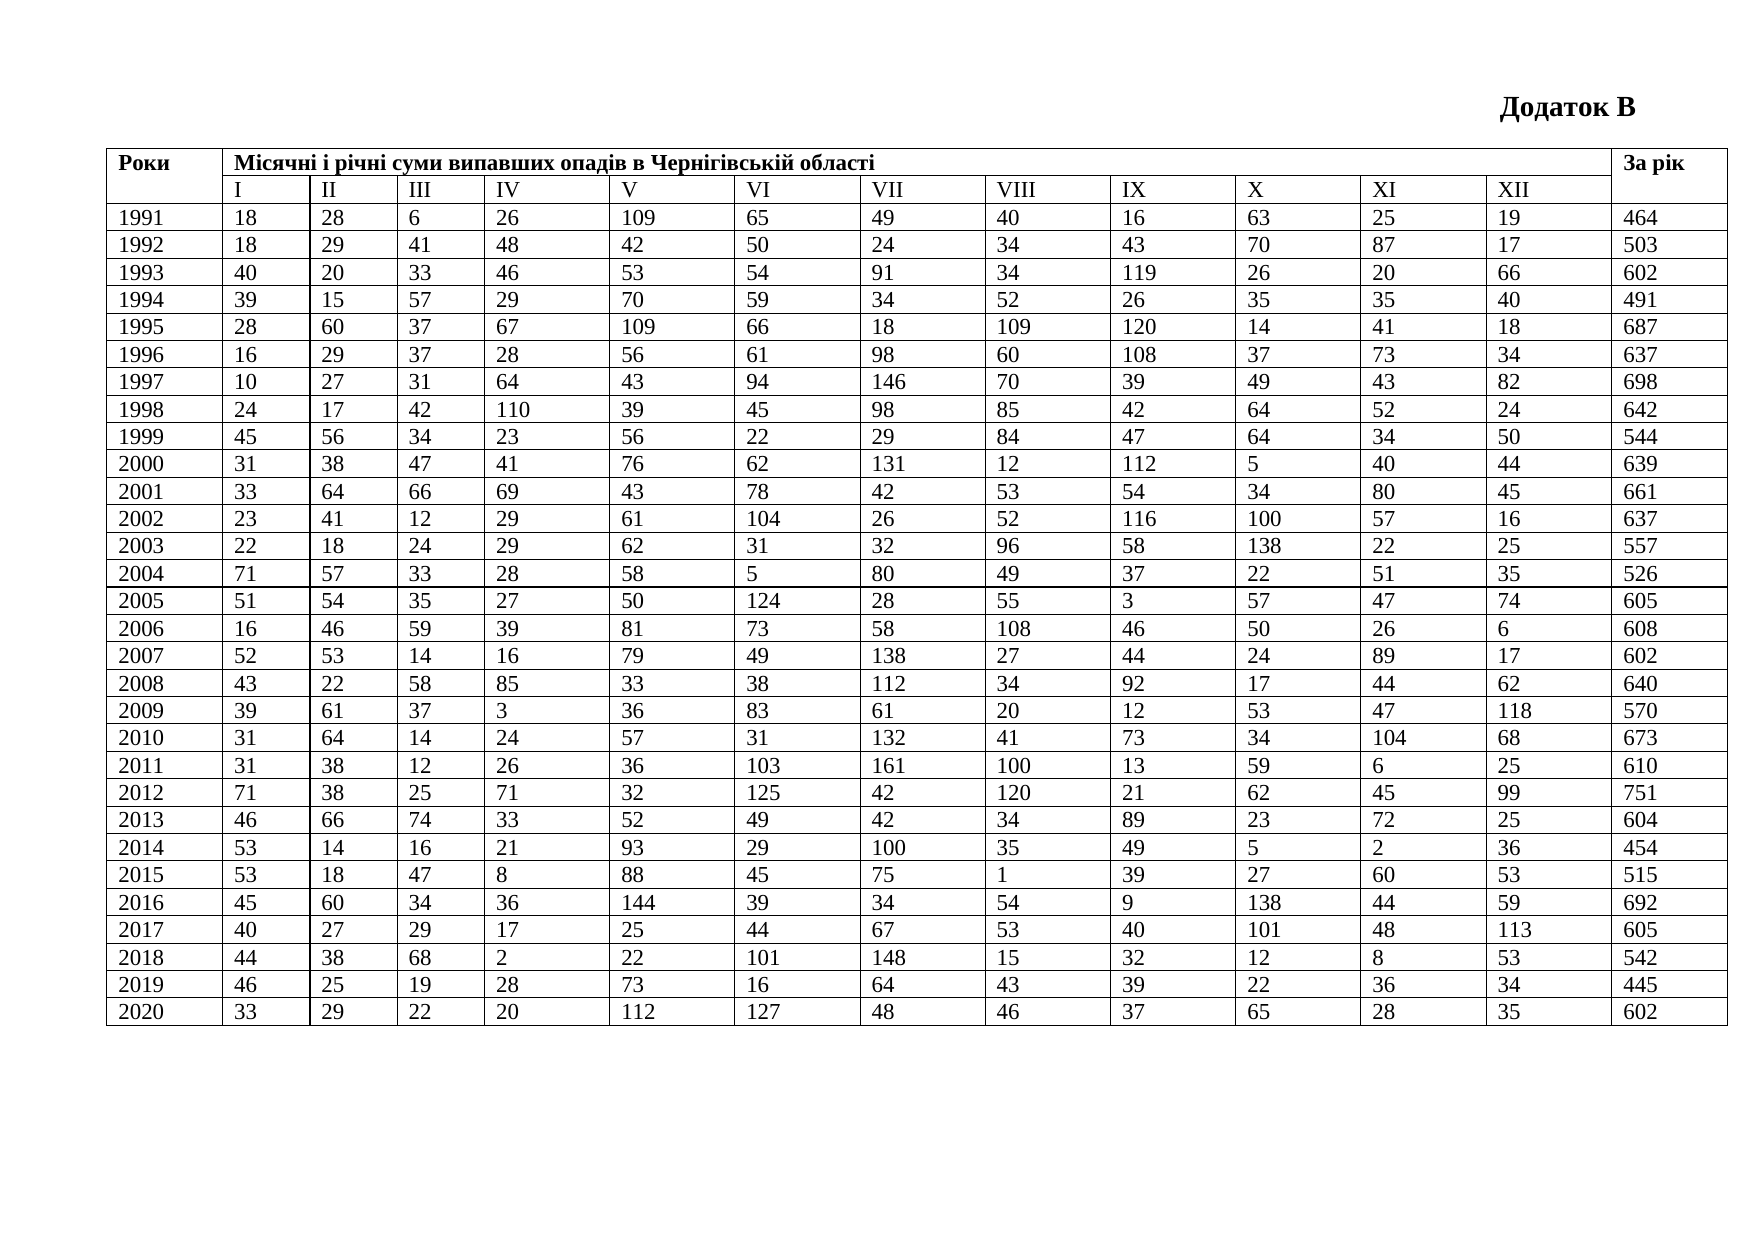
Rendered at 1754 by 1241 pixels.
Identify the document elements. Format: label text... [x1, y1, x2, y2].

table_cell 32 [861, 533, 985, 559]
table_cell 101 [1236, 916, 1360, 942]
table_cell 37 [1236, 341, 1360, 367]
table_cell 12 [1236, 944, 1360, 970]
table_cell 82 [1487, 368, 1611, 394]
table_cell 673 [1612, 724, 1727, 751]
table_cell 22 [311, 670, 397, 696]
table_cell 120 [986, 779, 1110, 806]
table_cell 2013 [107, 807, 222, 833]
table_cell 45 [223, 889, 309, 915]
table_cell 45 [223, 423, 309, 449]
table_cell 2009 [107, 697, 222, 723]
table_cell 16 [1111, 204, 1235, 230]
table_cell 15 [986, 944, 1110, 970]
table_cell 25 [1487, 533, 1611, 559]
table_cell 25 [1487, 752, 1611, 778]
table_cell 58 [1111, 533, 1235, 559]
table_cell 61 [735, 341, 860, 367]
table_cell 34 [986, 670, 1110, 696]
table_cell 112 [610, 998, 734, 1025]
table_cell 42 [610, 231, 734, 258]
table_cell 50 [610, 588, 734, 614]
table_cell 48 [1361, 916, 1486, 942]
table_cell 50 [735, 231, 860, 258]
table_cell 66 [1487, 259, 1611, 285]
table_cell 39 [1111, 971, 1235, 997]
table_cell 2015 [107, 861, 222, 888]
table_cell 56 [311, 423, 397, 449]
table_cell 27 [311, 916, 397, 942]
table_cell 6 [398, 204, 484, 230]
table_cell 16 [735, 971, 860, 997]
table_cell 100 [986, 752, 1110, 778]
table_cell 1992 [107, 231, 222, 258]
table_cell 31 [223, 752, 309, 778]
table_cell 104 [1361, 724, 1486, 751]
table_cell 28 [861, 588, 985, 614]
table_cell 2004 [107, 560, 222, 586]
table_cell 43 [610, 478, 734, 504]
table_cell 41 [485, 450, 609, 477]
table_cell 46 [223, 807, 309, 833]
table_cell 65 [735, 204, 860, 230]
table_cell 22 [1236, 560, 1360, 586]
table_cell 687 [1612, 314, 1727, 340]
table_cell 42 [861, 478, 985, 504]
table_cell 62 [735, 450, 860, 477]
table_header Місячні і річні суми випавших опадів в Чернігівській області [223, 149, 1611, 175]
table_cell 28 [485, 971, 609, 997]
table_cell 38 [735, 670, 860, 696]
table_cell 66 [398, 478, 484, 504]
table_cell 109 [986, 314, 1110, 340]
table_cell 53 [311, 642, 397, 668]
table_cell 12 [1111, 697, 1235, 723]
table_cell 42 [861, 807, 985, 833]
table_cell 24 [398, 533, 484, 559]
table_header Роки [107, 149, 222, 203]
table_cell 60 [1361, 861, 1486, 888]
table_cell 34 [1487, 341, 1611, 367]
table_cell 64 [311, 478, 397, 504]
table_cell XI [1361, 176, 1486, 203]
table_cell 526 [1612, 560, 1727, 586]
table_cell 101 [735, 944, 860, 970]
table_cell 44 [1111, 642, 1235, 668]
table_cell 38 [311, 752, 397, 778]
table_cell 45 [1361, 779, 1486, 806]
table_cell 26 [1361, 615, 1486, 641]
table_cell 661 [1612, 478, 1727, 504]
table_cell 29 [485, 505, 609, 532]
table_cell 36 [1487, 834, 1611, 860]
table_cell 108 [986, 615, 1110, 641]
table_cell 602 [1612, 259, 1727, 285]
table_cell 80 [1361, 478, 1486, 504]
table_cell 79 [610, 642, 734, 668]
table_cell 27 [485, 588, 609, 614]
table_cell 100 [861, 834, 985, 860]
table_cell 57 [1361, 505, 1486, 532]
table_cell 637 [1612, 505, 1727, 532]
table_cell 34 [861, 286, 985, 312]
table_cell 18 [223, 204, 309, 230]
table_cell 1 [986, 861, 1110, 888]
table_cell 2011 [107, 752, 222, 778]
table_cell 51 [1361, 560, 1486, 586]
table_cell 58 [398, 670, 484, 696]
table_cell 144 [610, 889, 734, 915]
table_cell 22 [223, 533, 309, 559]
table_cell 91 [861, 259, 985, 285]
table_cell 10 [223, 368, 309, 394]
table_cell 54 [735, 259, 860, 285]
table_cell 43 [1361, 368, 1486, 394]
table_cell 53 [1236, 697, 1360, 723]
table_cell 44 [735, 916, 860, 942]
table_cell 1994 [107, 286, 222, 312]
table_cell 34 [398, 423, 484, 449]
table_cell VIII [986, 176, 1110, 203]
table_cell 89 [1111, 807, 1235, 833]
table_cell 22 [1361, 533, 1486, 559]
table_cell 59 [1236, 752, 1360, 778]
table_cell 57 [311, 560, 397, 586]
table_cell 42 [861, 779, 985, 806]
table_cell 44 [223, 944, 309, 970]
table_cell 31 [398, 368, 484, 394]
table_cell 2000 [107, 450, 222, 477]
table_cell 94 [735, 368, 860, 394]
table_cell 53 [223, 834, 309, 860]
table_cell 42 [398, 396, 484, 422]
table_cell 110 [485, 396, 609, 422]
table_cell 53 [1487, 861, 1611, 888]
table_cell 39 [610, 396, 734, 422]
table_cell 54 [311, 588, 397, 614]
table_cell 45 [1487, 478, 1611, 504]
table_cell 34 [986, 807, 1110, 833]
table_cell 8 [1361, 944, 1486, 970]
table_cell 53 [223, 861, 309, 888]
table_cell 1991 [107, 204, 222, 230]
table_cell 28 [1361, 998, 1486, 1025]
table_cell 57 [398, 286, 484, 312]
table_cell 26 [1111, 286, 1235, 312]
table_cell 56 [610, 341, 734, 367]
table_cell 60 [311, 889, 397, 915]
table_cell 47 [398, 450, 484, 477]
table_cell 93 [610, 834, 734, 860]
table_cell IV [485, 176, 609, 203]
table_cell 59 [1487, 889, 1611, 915]
table_cell 1999 [107, 423, 222, 449]
table_cell 445 [1612, 971, 1727, 997]
table_cell 53 [986, 916, 1110, 942]
table_cell 33 [398, 259, 484, 285]
table_cell 2001 [107, 478, 222, 504]
table_cell 73 [1361, 341, 1486, 367]
table_cell 81 [610, 615, 734, 641]
table_cell 73 [1111, 724, 1235, 751]
table_cell 47 [398, 861, 484, 888]
table_cell 36 [485, 889, 609, 915]
table_cell 71 [223, 560, 309, 586]
table_cell 40 [1111, 916, 1235, 942]
table_cell 16 [398, 834, 484, 860]
table_cell 544 [1612, 423, 1727, 449]
table_cell 37 [398, 314, 484, 340]
table_cell 70 [1236, 231, 1360, 258]
table_cell 92 [1111, 670, 1235, 696]
table_cell 29 [735, 834, 860, 860]
table_cell 14 [311, 834, 397, 860]
table_cell 43 [223, 670, 309, 696]
table_cell 41 [311, 505, 397, 532]
table_cell 26 [861, 505, 985, 532]
table_cell 88 [610, 861, 734, 888]
table_cell XII [1487, 176, 1611, 203]
table_cell 25 [1361, 204, 1486, 230]
table_cell 124 [735, 588, 860, 614]
table_cell 23 [1236, 807, 1360, 833]
table_cell 18 [311, 861, 397, 888]
table_cell 21 [1111, 779, 1235, 806]
table_cell 14 [1236, 314, 1360, 340]
table_cell 751 [1612, 779, 1727, 806]
table_cell 8 [485, 861, 609, 888]
table_cell 49 [986, 560, 1110, 586]
table_cell 570 [1612, 697, 1727, 723]
table_cell 35 [1361, 286, 1486, 312]
table_cell 62 [1487, 670, 1611, 696]
table_cell 138 [1236, 533, 1360, 559]
table_cell 610 [1612, 752, 1727, 778]
table_cell 48 [861, 998, 985, 1025]
table_cell 24 [485, 724, 609, 751]
table_cell 47 [1361, 588, 1486, 614]
table_cell 78 [735, 478, 860, 504]
table_cell 61 [610, 505, 734, 532]
table_cell 29 [311, 341, 397, 367]
table_cell 26 [485, 752, 609, 778]
table_cell 66 [311, 807, 397, 833]
table_cell 108 [1111, 341, 1235, 367]
table_cell 40 [1361, 450, 1486, 477]
table_cell 605 [1612, 916, 1727, 942]
table_cell 2017 [107, 916, 222, 942]
table_cell 43 [1111, 231, 1235, 258]
table_cell 44 [1361, 889, 1486, 915]
table_cell 39 [1111, 368, 1235, 394]
table_cell 62 [1236, 779, 1360, 806]
table_cell 45 [735, 396, 860, 422]
table_cell 109 [610, 314, 734, 340]
table_cell 18 [1487, 314, 1611, 340]
table_cell 2019 [107, 971, 222, 997]
table_cell 17 [1236, 670, 1360, 696]
table_cell 52 [1361, 396, 1486, 422]
table_cell 73 [610, 971, 734, 997]
table_cell 45 [735, 861, 860, 888]
table_cell 36 [610, 752, 734, 778]
table_cell 3 [485, 697, 609, 723]
table_cell 26 [485, 204, 609, 230]
table_cell 64 [861, 971, 985, 997]
table_cell 2010 [107, 724, 222, 751]
table_cell 23 [223, 505, 309, 532]
table_cell 104 [735, 505, 860, 532]
table_cell 37 [398, 697, 484, 723]
table_cell 60 [986, 341, 1110, 367]
table_cell 35 [1487, 560, 1611, 586]
table_cell 43 [610, 368, 734, 394]
table_cell 12 [398, 505, 484, 532]
table_cell 5 [735, 560, 860, 586]
table_cell 49 [861, 204, 985, 230]
table_cell 34 [1361, 423, 1486, 449]
table_cell 24 [1236, 642, 1360, 668]
table_cell 39 [223, 286, 309, 312]
table_cell 2014 [107, 834, 222, 860]
table_cell 2005 [107, 588, 222, 614]
table_cell 62 [610, 533, 734, 559]
table_cell 17 [1487, 231, 1611, 258]
table_cell 70 [986, 368, 1110, 394]
table_cell 27 [1236, 861, 1360, 888]
table_cell 51 [223, 588, 309, 614]
table_cell 22 [398, 998, 484, 1025]
table_cell 24 [1487, 396, 1611, 422]
table_cell 17 [1487, 642, 1611, 668]
table_cell 542 [1612, 944, 1727, 970]
table_cell 12 [398, 752, 484, 778]
table_cell IX [1111, 176, 1235, 203]
table_cell 32 [1111, 944, 1235, 970]
table_cell 56 [610, 423, 734, 449]
table_cell 698 [1612, 368, 1727, 394]
table_cell 26 [1236, 259, 1360, 285]
table_cell 48 [485, 231, 609, 258]
table_cell 161 [861, 752, 985, 778]
table_cell 54 [986, 889, 1110, 915]
table_cell 64 [1236, 396, 1360, 422]
table_cell 37 [398, 341, 484, 367]
table_cell 2007 [107, 642, 222, 668]
table_cell 15 [311, 286, 397, 312]
table_cell 28 [485, 560, 609, 586]
table_cell 66 [735, 314, 860, 340]
table_cell 38 [311, 944, 397, 970]
table_cell 36 [610, 697, 734, 723]
table_cell 99 [1487, 779, 1611, 806]
table_cell 31 [735, 533, 860, 559]
table_cell 35 [1236, 286, 1360, 312]
table_cell 37 [1111, 998, 1235, 1025]
table_cell 34 [986, 259, 1110, 285]
table_cell 1998 [107, 396, 222, 422]
table_cell 67 [861, 916, 985, 942]
table_cell 49 [735, 642, 860, 668]
table_cell 692 [1612, 889, 1727, 915]
table_cell 1993 [107, 259, 222, 285]
table_cell 32 [610, 779, 734, 806]
table_cell 17 [485, 916, 609, 942]
table_cell 37 [1111, 560, 1235, 586]
table_cell 33 [223, 998, 309, 1025]
table_cell 40 [223, 916, 309, 942]
table_cell 29 [485, 533, 609, 559]
table_cell 38 [311, 779, 397, 806]
table_cell 68 [398, 944, 484, 970]
table_cell VII [861, 176, 985, 203]
table_cell 29 [861, 423, 985, 449]
table_cell 64 [485, 368, 609, 394]
table_cell 40 [986, 204, 1110, 230]
table_header За рік [1612, 149, 1727, 203]
table_cell 2002 [107, 505, 222, 532]
table_cell 132 [861, 724, 985, 751]
table_cell 55 [986, 588, 1110, 614]
table_cell 65 [1236, 998, 1360, 1025]
table_cell 637 [1612, 341, 1727, 367]
table_cell 34 [986, 231, 1110, 258]
table_cell 46 [986, 998, 1110, 1025]
table_cell 41 [986, 724, 1110, 751]
table_cell 43 [986, 971, 1110, 997]
table_cell 42 [1111, 396, 1235, 422]
table_cell 2 [485, 944, 609, 970]
table_cell 44 [1487, 450, 1611, 477]
table_cell 2020 [107, 998, 222, 1025]
table_cell 608 [1612, 615, 1727, 641]
table_cell 120 [1111, 314, 1235, 340]
table_cell 2006 [107, 615, 222, 641]
table_cell 2 [1361, 834, 1486, 860]
table_cell 454 [1612, 834, 1727, 860]
table_cell 49 [735, 807, 860, 833]
table_cell 21 [485, 834, 609, 860]
table_cell 49 [1111, 834, 1235, 860]
table_cell 639 [1612, 450, 1727, 477]
table_cell 39 [223, 697, 309, 723]
table_cell 20 [986, 697, 1110, 723]
table_cell VI [735, 176, 860, 203]
table_cell 2016 [107, 889, 222, 915]
table_cell 14 [398, 724, 484, 751]
table_cell 602 [1612, 642, 1727, 668]
table_cell 72 [1361, 807, 1486, 833]
table_cell 491 [1612, 286, 1727, 312]
table_cell 131 [861, 450, 985, 477]
table_cell 35 [986, 834, 1110, 860]
table_cell 75 [861, 861, 985, 888]
table_cell 39 [1111, 861, 1235, 888]
table_cell 53 [1487, 944, 1611, 970]
table_cell 34 [1236, 478, 1360, 504]
table_cell 69 [485, 478, 609, 504]
table_cell 98 [861, 341, 985, 367]
table_cell 67 [485, 314, 609, 340]
table_cell 31 [735, 724, 860, 751]
table_cell 25 [398, 779, 484, 806]
table_cell 61 [861, 697, 985, 723]
table_cell 100 [1236, 505, 1360, 532]
table_cell 64 [311, 724, 397, 751]
table_cell 60 [311, 314, 397, 340]
table_cell 70 [610, 286, 734, 312]
table_cell 80 [861, 560, 985, 586]
table_cell 22 [735, 423, 860, 449]
table_cell 20 [311, 259, 397, 285]
table_cell 31 [223, 450, 309, 477]
table_cell 18 [223, 231, 309, 258]
table_cell 50 [1487, 423, 1611, 449]
table_cell 35 [398, 588, 484, 614]
table_cell 27 [311, 368, 397, 394]
table_cell 53 [986, 478, 1110, 504]
table_cell 74 [1487, 588, 1611, 614]
table_cell 39 [485, 615, 609, 641]
table_cell 604 [1612, 807, 1727, 833]
table_cell 31 [223, 724, 309, 751]
table_cell 118 [1487, 697, 1611, 723]
table_cell 148 [861, 944, 985, 970]
table_cell 23 [485, 423, 609, 449]
table_cell 119 [1111, 259, 1235, 285]
table_cell 96 [986, 533, 1110, 559]
table_cell 24 [223, 396, 309, 422]
table_cell 34 [1487, 971, 1611, 997]
table_cell 25 [610, 916, 734, 942]
table_cell 85 [485, 670, 609, 696]
table_cell 125 [735, 779, 860, 806]
table_cell 68 [1487, 724, 1611, 751]
table_cell 84 [986, 423, 1110, 449]
table_cell 52 [986, 286, 1110, 312]
table_cell 57 [1236, 588, 1360, 614]
table_cell 28 [485, 341, 609, 367]
table_cell 138 [861, 642, 985, 668]
table_cell II [311, 176, 397, 203]
table_cell 98 [861, 396, 985, 422]
table_cell 1997 [107, 368, 222, 394]
table_cell 146 [861, 368, 985, 394]
table_cell 557 [1612, 533, 1727, 559]
table_cell 50 [1236, 615, 1360, 641]
table_cell 9 [1111, 889, 1235, 915]
table_cell 16 [1487, 505, 1611, 532]
table_cell III [398, 176, 484, 203]
table_cell 2003 [107, 533, 222, 559]
table_cell 29 [398, 916, 484, 942]
table_cell 17 [311, 396, 397, 422]
table_cell 57 [610, 724, 734, 751]
table_cell 16 [223, 615, 309, 641]
table_cell 22 [1236, 971, 1360, 997]
table_cell 33 [223, 478, 309, 504]
table_cell 44 [1361, 670, 1486, 696]
table_cell 6 [1487, 615, 1611, 641]
table_cell 1996 [107, 341, 222, 367]
table_cell 33 [485, 807, 609, 833]
table_cell 54 [1111, 478, 1235, 504]
table_cell 36 [1361, 971, 1486, 997]
table_cell 49 [1236, 368, 1360, 394]
table_cell 5 [1236, 450, 1360, 477]
table_cell 16 [223, 341, 309, 367]
table_cell 6 [1361, 752, 1486, 778]
table_cell 605 [1612, 588, 1727, 614]
table_cell 3 [1111, 588, 1235, 614]
table_cell 2018 [107, 944, 222, 970]
table_cell 103 [735, 752, 860, 778]
table_cell 40 [1487, 286, 1611, 312]
table_cell 52 [223, 642, 309, 668]
table_cell 59 [398, 615, 484, 641]
table_cell 642 [1612, 396, 1727, 422]
table_cell 34 [398, 889, 484, 915]
table_cell 33 [398, 560, 484, 586]
table_cell 138 [1236, 889, 1360, 915]
table_cell 22 [610, 944, 734, 970]
table_cell 1995 [107, 314, 222, 340]
table_cell 19 [398, 971, 484, 997]
table_cell 34 [861, 889, 985, 915]
table_cell 61 [311, 697, 397, 723]
table_cell 109 [610, 204, 734, 230]
table_cell 29 [311, 998, 397, 1025]
table_cell 39 [735, 889, 860, 915]
table_cell 34 [1236, 724, 1360, 751]
table_cell V [610, 176, 734, 203]
table_cell 41 [398, 231, 484, 258]
table_cell 28 [311, 204, 397, 230]
table_cell 2008 [107, 670, 222, 696]
table_cell 46 [223, 971, 309, 997]
table_cell 16 [485, 642, 609, 668]
table_cell 29 [311, 231, 397, 258]
table_cell 116 [1111, 505, 1235, 532]
table_cell 47 [1111, 423, 1235, 449]
table_cell 503 [1612, 231, 1727, 258]
table_cell 18 [311, 533, 397, 559]
table_cell 112 [1111, 450, 1235, 477]
table_cell I [223, 176, 309, 203]
table_cell 19 [1487, 204, 1611, 230]
table_cell 25 [311, 971, 397, 997]
table_cell 47 [1361, 697, 1486, 723]
table_cell 71 [485, 779, 609, 806]
table_cell 46 [311, 615, 397, 641]
table_cell 5 [1236, 834, 1360, 860]
table_cell 89 [1361, 642, 1486, 668]
table_cell 83 [735, 697, 860, 723]
table_cell 24 [861, 231, 985, 258]
table_cell 35 [1487, 998, 1611, 1025]
table_cell 27 [986, 642, 1110, 668]
table_cell 38 [311, 450, 397, 477]
table_cell 28 [223, 314, 309, 340]
table_cell 74 [398, 807, 484, 833]
text Додаток В [118, 89, 1636, 122]
table_cell 13 [1111, 752, 1235, 778]
table_cell 29 [485, 286, 609, 312]
table_cell 73 [735, 615, 860, 641]
table_cell 52 [610, 807, 734, 833]
table_cell 59 [735, 286, 860, 312]
table_cell 76 [610, 450, 734, 477]
table_cell 20 [1361, 259, 1486, 285]
table_cell 18 [861, 314, 985, 340]
table_cell 640 [1612, 670, 1727, 696]
table_cell 64 [1236, 423, 1360, 449]
table_cell 112 [861, 670, 985, 696]
table_cell 52 [986, 505, 1110, 532]
table_cell 87 [1361, 231, 1486, 258]
table_cell 602 [1612, 998, 1727, 1025]
table_cell 515 [1612, 861, 1727, 888]
table_cell 41 [1361, 314, 1486, 340]
table_cell 85 [986, 396, 1110, 422]
table_cell 464 [1612, 204, 1727, 230]
table_cell 58 [610, 560, 734, 586]
table_cell 113 [1487, 916, 1611, 942]
table_cell 53 [610, 259, 734, 285]
table_cell 12 [986, 450, 1110, 477]
table_cell 127 [735, 998, 860, 1025]
table_cell 46 [1111, 615, 1235, 641]
table_cell 58 [861, 615, 985, 641]
table_cell 63 [1236, 204, 1360, 230]
table_cell 14 [398, 642, 484, 668]
table_cell 2012 [107, 779, 222, 806]
table_cell 40 [223, 259, 309, 285]
table_cell 71 [223, 779, 309, 806]
table_cell 25 [1487, 807, 1611, 833]
table_cell X [1236, 176, 1360, 203]
table_cell 33 [610, 670, 734, 696]
table_cell 20 [485, 998, 609, 1025]
table_cell 46 [485, 259, 609, 285]
